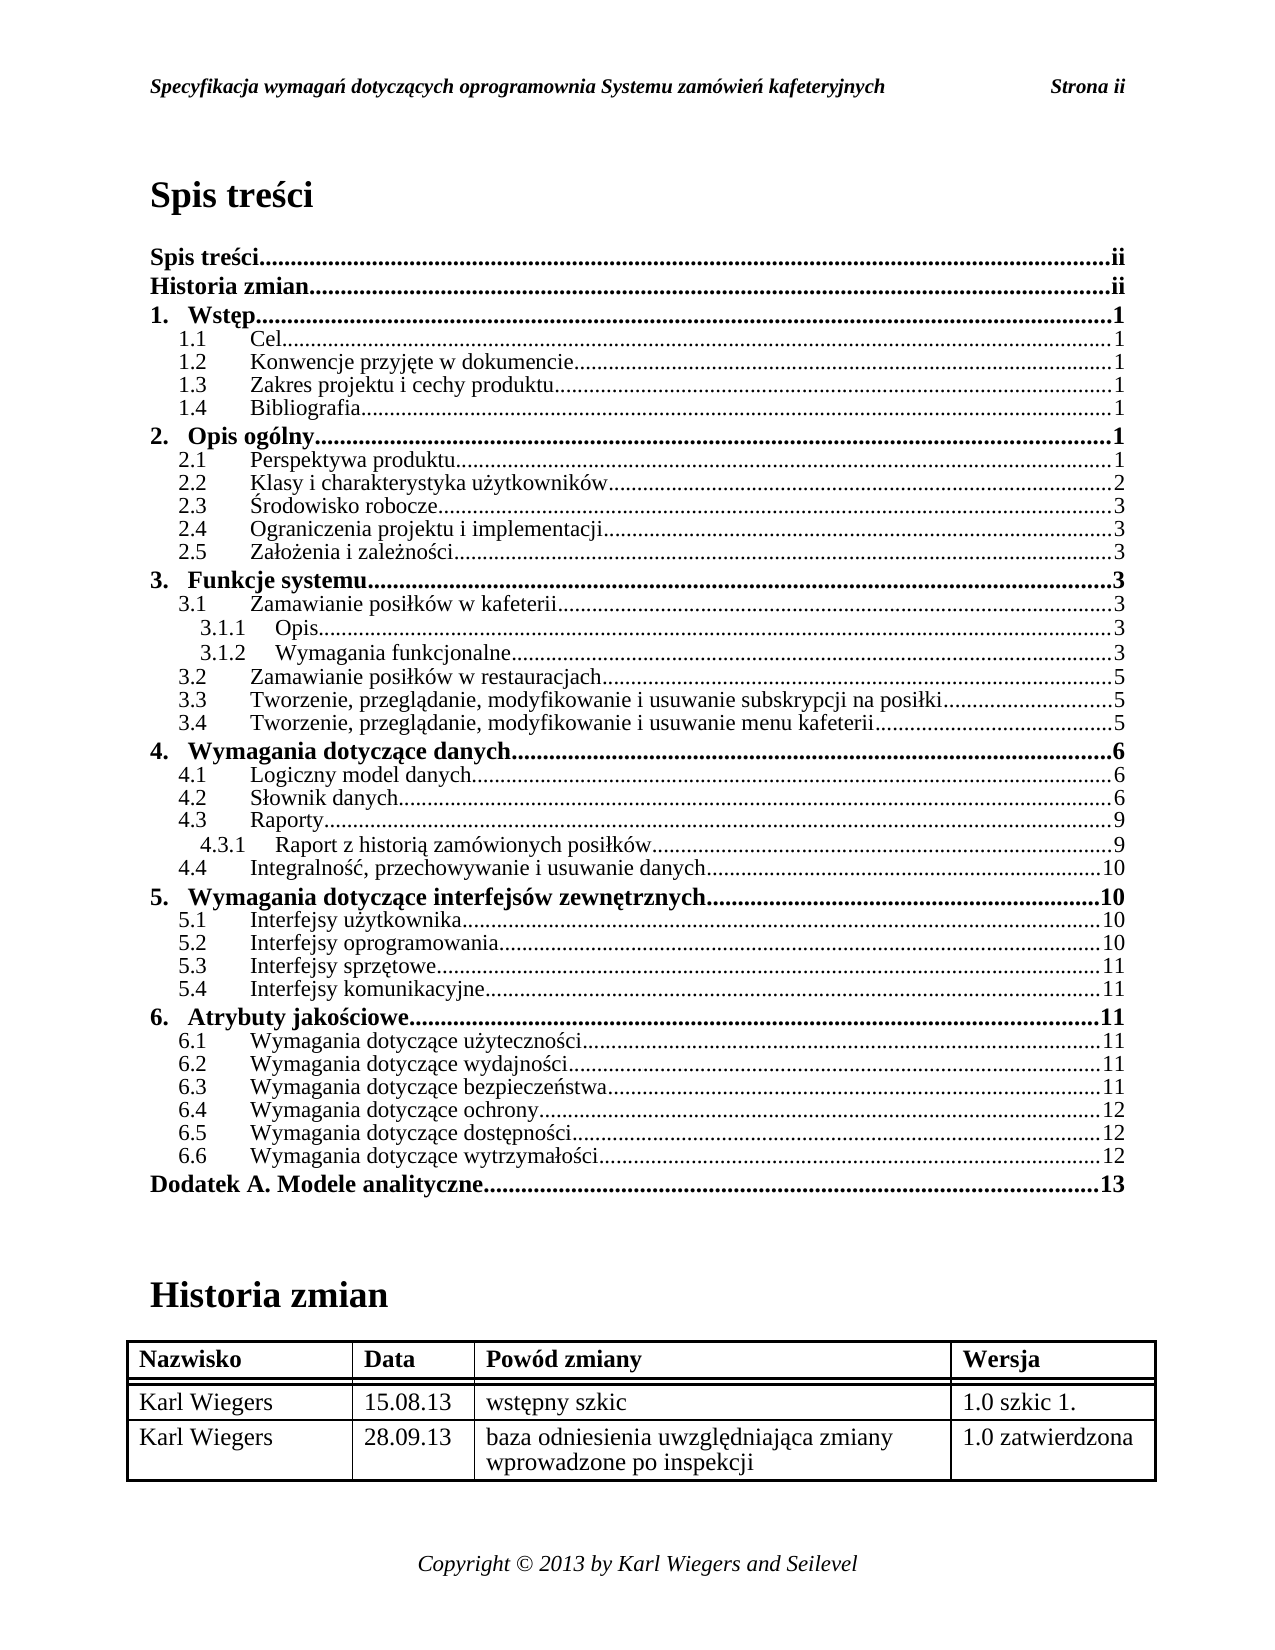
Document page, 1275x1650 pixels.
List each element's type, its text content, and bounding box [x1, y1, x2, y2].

text 3.4 Tworzenie, przeglądanie, modyfikowanie i usuwanie menu kafeterii 5 [178, 712, 1125, 734]
text 3.1 Zamawianie posiłków w kafeterii 3 [178, 593, 1125, 616]
text 5. Wymagania dotyczące interfejsów zewnętrznych 10 [150, 887, 1125, 909]
text 4.3 Raporty 9 [178, 809, 1125, 832]
text 2.3 Środowisko robocze 3 [178, 495, 1125, 518]
text 5.1 Interfejsy użytkownika 10 [178, 909, 1125, 932]
text 4.1 Logiczny model danych 6 [178, 764, 1125, 787]
text 4.4 Integralność, przechowywanie i usuwanie danych 10 [178, 857, 1125, 880]
text Dodatek A. Modele analityczne 13 [150, 1174, 1125, 1197]
text 1. Wstęp 1 [150, 305, 1125, 328]
text 4.3.1 Raport z historią zamówionych posiłków 9 [200, 832, 1125, 857]
table_cell 1.0 zatwierdzona [952, 1421, 1154, 1479]
table_cell 15.08.13 [353, 1386, 474, 1419]
text 6.1 Wymagania dotyczące użyteczności 11 [178, 1030, 1125, 1053]
text 5.2 Interfejsy oprogramowania 10 [178, 932, 1125, 955]
table_cell Karl Wiegers [129, 1386, 352, 1419]
text 1.2 Konwencje przyjęte w dokumencie 1 [178, 351, 1125, 374]
text 4.2 Słownik danych 6 [178, 787, 1125, 809]
text 2.5 Założenia i zależności 3 [178, 541, 1125, 564]
table_header Powód zmiany [475, 1343, 950, 1377]
text 3.1.1 Opis 3 [200, 616, 1125, 641]
text 6. Atrybuty jakościowe 11 [150, 1007, 1125, 1030]
text 6.2 Wymagania dotyczące wydajności 11 [178, 1053, 1125, 1076]
text Historia zmian ii [150, 276, 1125, 299]
text 6.3 Wymagania dotyczące bezpieczeństwa 11 [178, 1076, 1125, 1099]
table_header Data [353, 1343, 474, 1377]
text 6.6 Wymagania dotyczące wytrzymałości 12 [178, 1145, 1125, 1168]
table_cell wstępny szkic [475, 1386, 950, 1419]
text 2.4 Ograniczenia projektu i implementacji 3 [178, 518, 1125, 541]
text 2.1 Perspektywa produktu 1 [178, 449, 1125, 472]
text 3.3 Tworzenie, przeglądanie, modyfikowanie i usuwanie subskrypcji na posiłki 5 [178, 689, 1125, 712]
text 5.3 Interfejsy sprzętowe 11 [178, 955, 1125, 978]
text 3.2 Zamawianie posiłków w restauracjach 5 [178, 666, 1125, 689]
text 1.3 Zakres projektu i cechy produktu 1 [178, 374, 1125, 397]
text 1.4 Bibliografia 1 [178, 397, 1125, 420]
table_header Nazwisko [129, 1343, 352, 1377]
text 1.1 Cel 1 [178, 328, 1125, 351]
table_cell 1.0 szkic 1. [952, 1386, 1154, 1419]
text 3. Funkcje systemu 3 [150, 570, 1125, 593]
table_cell Karl Wiegers [129, 1421, 352, 1479]
text Spis treści [150, 173, 1125, 216]
text 6.4 Wymagania dotyczące ochrony 12 [178, 1099, 1125, 1122]
text Spis treści ii [150, 247, 1125, 270]
text 3.1.2 Wymagania funkcjonalne 3 [200, 641, 1125, 666]
table_header Wersja [952, 1343, 1154, 1377]
text Historia zmian [150, 1272, 1125, 1315]
text 5.4 Interfejsy komunikacyjne 11 [178, 978, 1125, 1001]
text 2. Opis ogólny 1 [150, 426, 1125, 449]
text 4. Wymagania dotyczące danych 6 [150, 741, 1125, 764]
text 6.5 Wymagania dotyczące dostępności 12 [178, 1122, 1125, 1145]
table_cell baza odniesienia uwzględniająca zmiany wprowadzone po inspekcji [475, 1421, 950, 1479]
table_cell 28.09.13 [353, 1421, 474, 1479]
text 2.2 Klasy i charakterystyka użytkowników 2 [178, 472, 1125, 495]
